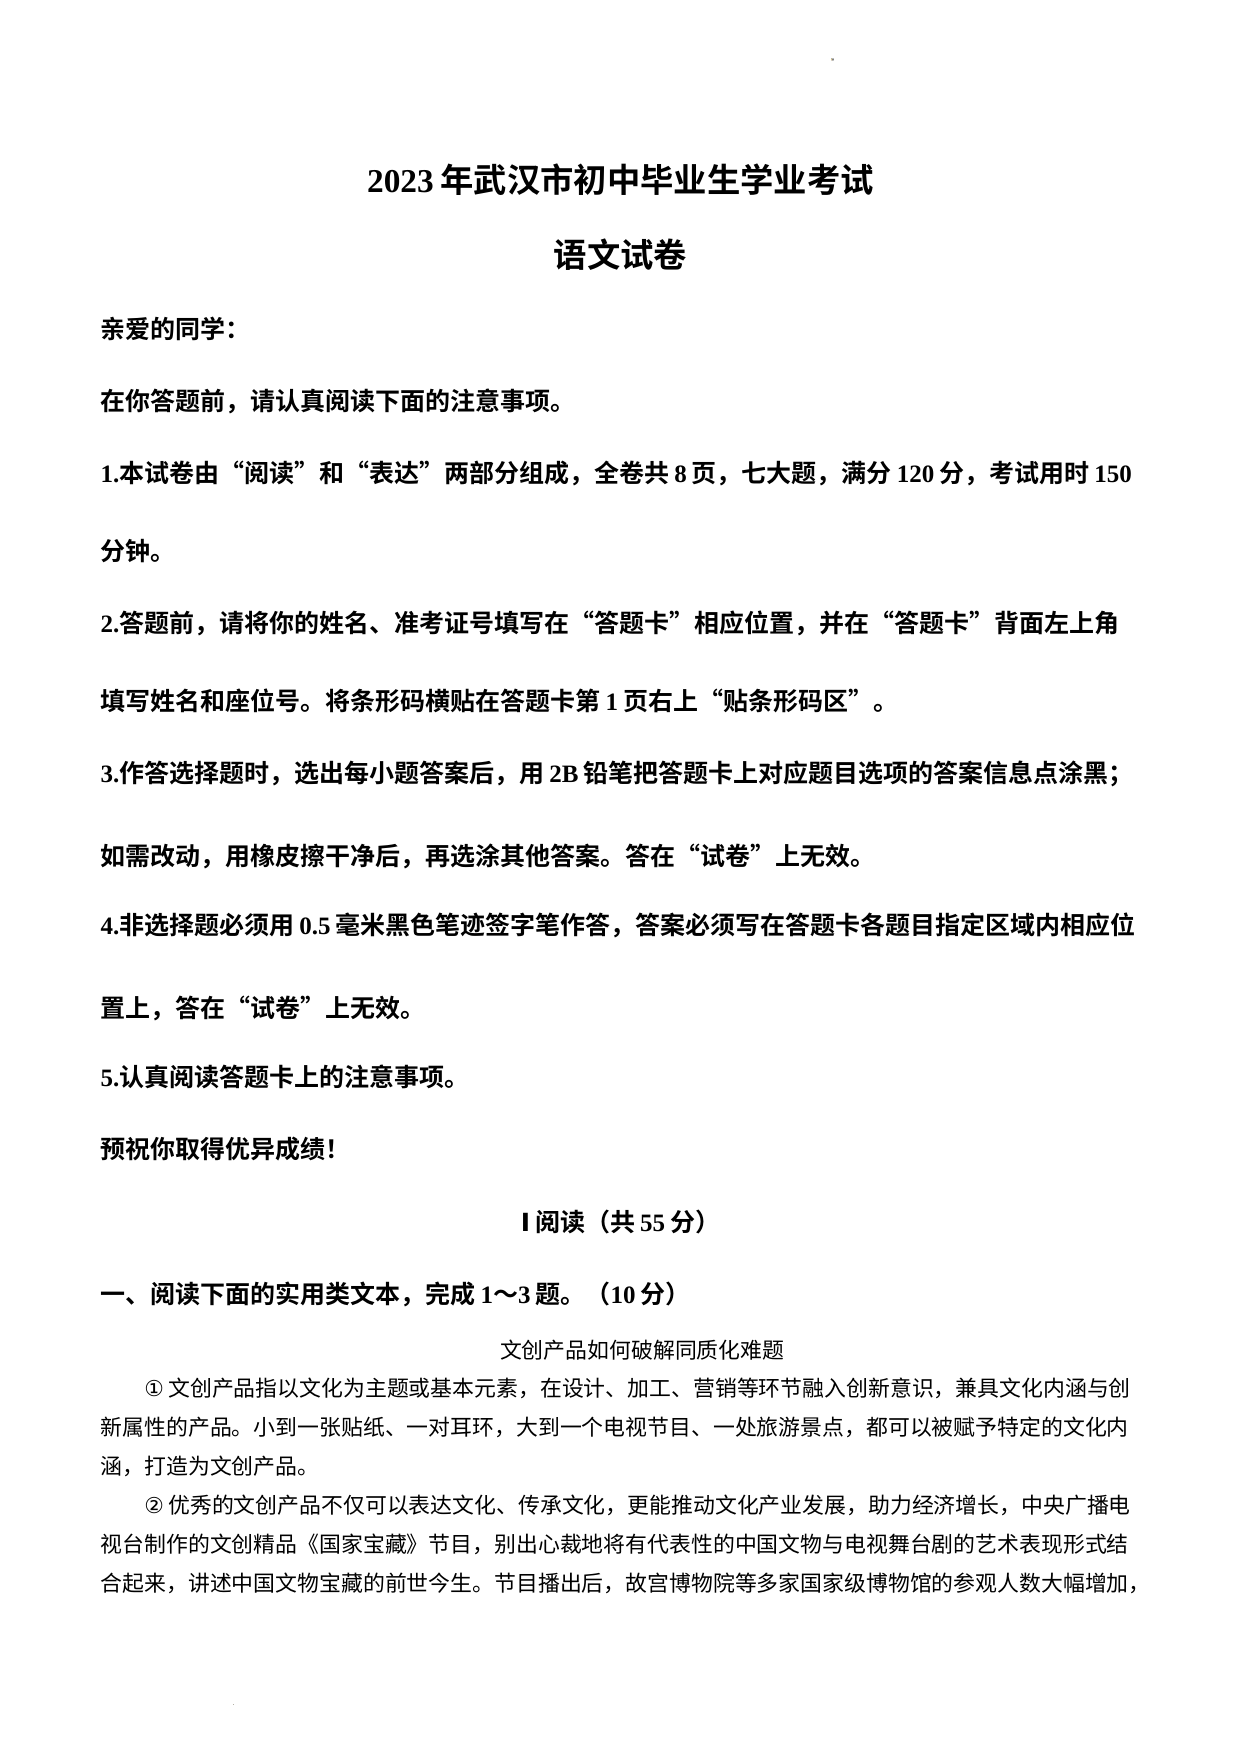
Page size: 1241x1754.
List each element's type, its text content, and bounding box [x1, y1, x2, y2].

text 亲爱的同学： [100, 295, 1140, 360]
text 4.非选择题必须用0.5毫米黑色笔迹签字笔作答，答案必须写在答题卡各题目指定区域内相应位置上，答在“试卷”上无效。 [100, 891, 1140, 1034]
text 2023年武汉市初中毕业生学业考试 [100, 146, 1140, 211]
text 在你答题前，请认真阅读下面的注意事项。 [100, 367, 1140, 432]
text 3.作答选择题时，选出每小题答案后，用2B铅笔把答题卡上对应题目选项的答案信息点涂黑；如需改动，用橡皮擦干净后，再选涂其他答案。答在“试卷”上无效。 [100, 739, 1140, 882]
text 一、阅读下面的实用类文本，完成1～3题。（10分） [100, 1260, 1140, 1325]
text 预祝你取得优异成绩！ [100, 1116, 1140, 1181]
text ①文创产品指以文化为主题或基本元素，在设计、加工、营销等环节融入创新意识，兼具文化内涵与创新属性的产品。小到一张贴纸、一对耳环，大到一个电视节目、一处旅游景点，都可以被赋予特定的文化内涵，打造为文创产品。 [100, 1371, 1140, 1481]
text 2.答题前，请将你的姓名、准考证号填写在“答题卡”相应位置，并在“答题卡”背面左上角填写姓名和座位号。将条形码横贴在答题卡第1页右上“贴条形码区”。 [100, 589, 1140, 732]
text 语文试卷 [100, 220, 1140, 285]
text 5.认真阅读答题卡上的注意事项。 [100, 1043, 1140, 1108]
text 1.本试卷由“阅读”和“表达”两部分组成，全卷共8页，七大题，满分120分，考试用时150分钟。 [100, 439, 1140, 582]
text 文创产品如何破解同质化难题 [100, 1332, 1140, 1365]
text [100, 1488, 1140, 1598]
text Ⅰ阅读（共55分） [100, 1188, 1140, 1253]
